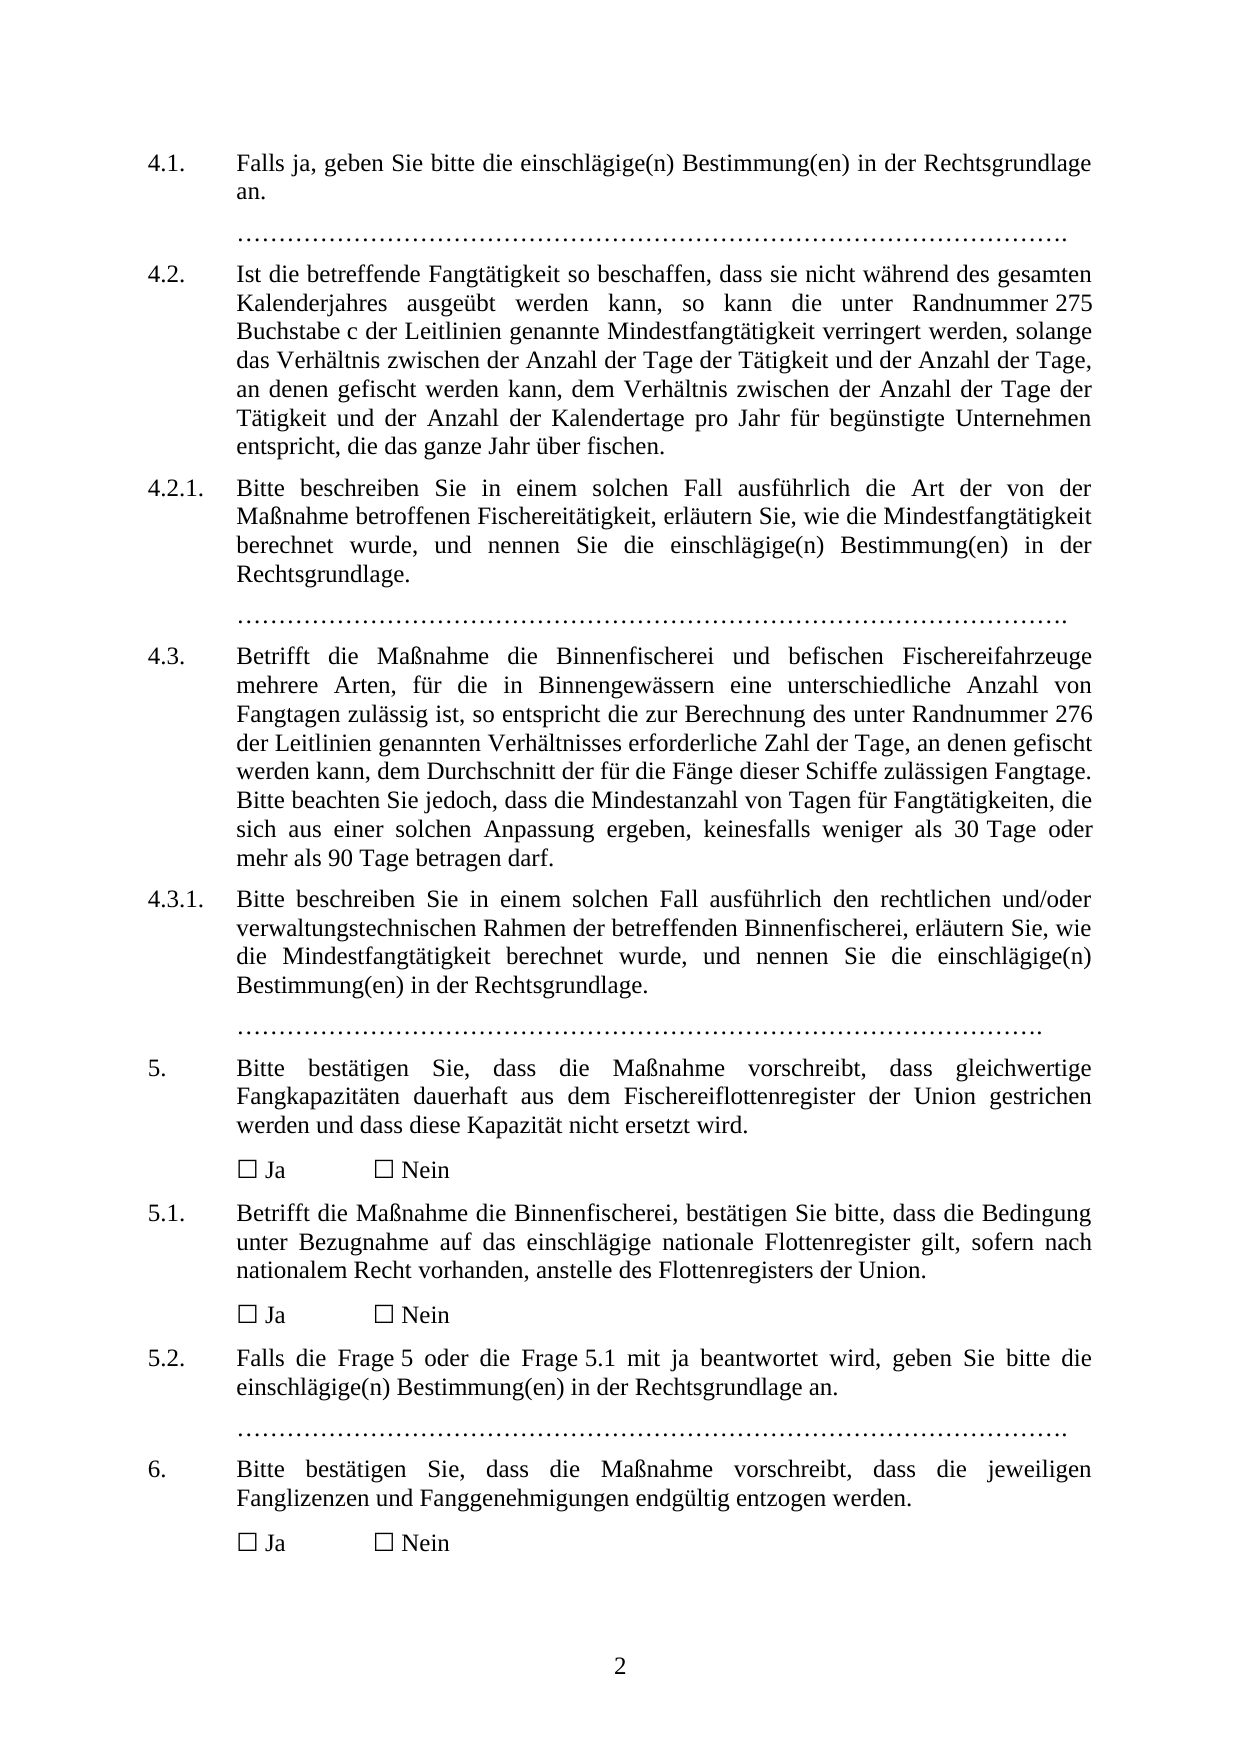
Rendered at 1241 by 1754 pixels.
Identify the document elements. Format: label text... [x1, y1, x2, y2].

text 4.3. Betrifft die Maßnahme die Binnenfischerei und befischen Fischereifahrzeuge mehrere Arten, für die in Binnengewässern eine unterschiedliche Anzahl von Fangtagen zulässig ist, so entspricht die zur Berechnung des unter Randnummer 276 der Leitlinien genannten Verhältnisses erforderliche Zahl der Tage, an denen gefischt werden kann, dem Durchschnitt der für die Fänge dieser Schiffe zulässigen Fangtage. Bitte beachten Sie jedoch, dass die Mindestanzahl von Tagen für Fangtätigkeiten, die sich aus einer solchen Anpassung ergeben, keinesfalls weniger als 30 Tage oder mehr als 90 Tage betragen darf. [148, 641, 1093, 871]
text ……………………………………………………………………………………. [236, 1011, 1093, 1040]
text 4.3.1. Bitte beschreiben Sie in einem solchen Fall ausführlich den rechtlichen und/oder verwaltungstechnischen Rahmen der betreffenden Binnenfischerei, erläutern Sie, wie die Mindestfangtätigkeit berechnet wurde, und nennen Sie die einschlägige(n) Bestimmung(en) in der Rechtsgrundlage. [148, 884, 1093, 999]
text 4.1. Falls ja, geben Sie bitte die einschlägige(n) Bestimmung(en) in der Rechtsgrundlage an. [148, 148, 1093, 205]
text 4.2. Ist die betreffende Fangtätigkeit so beschaffen, dass sie nicht während des gesamten Kalenderjahres ausgeübt werden kann, so kann die unter Randnummer 275 Buchstabe c der Leitlinien genannte Mindestfangtätigkeit verringert werden, solange das Verhältnis zwischen der Anzahl der Tage der Tätigkeit und der Anzahl der Tage, an denen gefischt werden kann, dem Verhältnis zwischen der Anzahl der Tage der Tätigkeit und der Anzahl der Kalendertage pro Jahr für begünstigte Unternehmen entspricht, die das ganze Jahr über fischen. [148, 259, 1093, 460]
text 5.2. Falls die Frage 5 oder die Frage 5.1 mit ja beantwortet wird, geben Sie bitte die einschlägige(n) Bestimmung(en) in der Rechtsgrundlage an. [148, 1343, 1093, 1401]
text 5. Bitte bestätigen Sie, dass die Maßnahme vorschreibt, dass gleichwertige Fangkapazitäten dauerhaft aus dem Fischereiflottenregister der Union gestrichen werden und dass diese Kapazität nicht ersetzt wird. [148, 1053, 1093, 1139]
text Ja Nein [236, 1297, 1093, 1331]
text ………………………………………………………………………………………. [236, 600, 1093, 629]
text 5.1. Betrifft die Maßnahme die Binnenfischerei, bestätigen Sie bitte, dass die Bedingung unter Bezugnahme auf das einschlägige nationale Flottenregister gilt, sofern nach nationalem Recht vorhanden, anstelle des Flottenregisters der Union. [148, 1198, 1093, 1284]
text Ja Nein [236, 1524, 1093, 1558]
text 6. Bitte bestätigen Sie, dass die Maßnahme vorschreibt, dass die jeweiligen Fanglizenzen und Fanggenehmigungen endgültig entzogen werden. [148, 1454, 1093, 1512]
text ………………………………………………………………………………………. [236, 218, 1093, 246]
text ………………………………………………………………………………………. [236, 1413, 1093, 1442]
text Ja Nein [236, 1151, 1093, 1185]
text 4.2.1. Bitte beschreiben Sie in einem solchen Fall ausführlich die Art der von der Maßnahme betroffenen Fischereitätigkeit, erläutern Sie, wie die Mindestfangtätigkeit berechnet wurde, und nennen Sie die einschlägige(n) Bestimmung(en) in der Rechtsgrundlage. [148, 473, 1093, 588]
